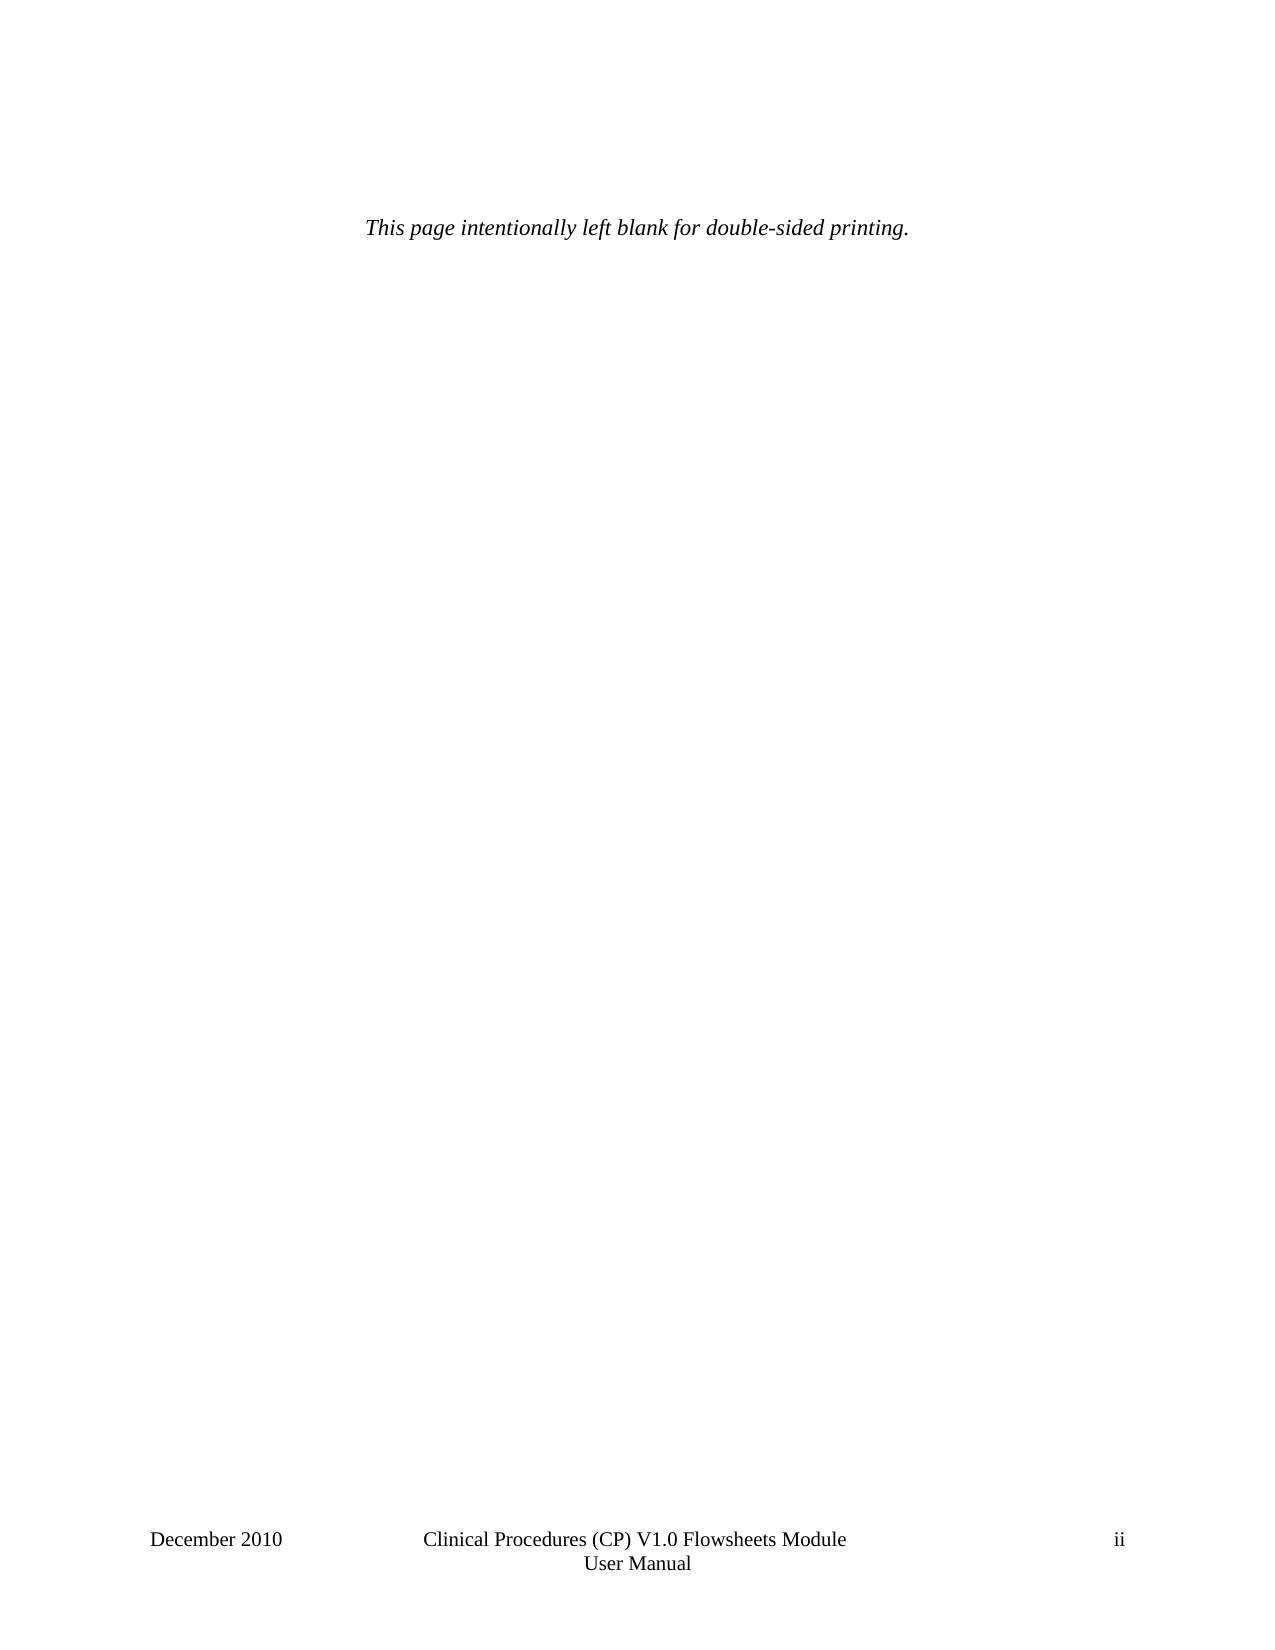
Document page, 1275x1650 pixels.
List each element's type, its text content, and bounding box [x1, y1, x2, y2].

text This page intentionally left blank for double-sided printing. [150, 214, 1125, 240]
